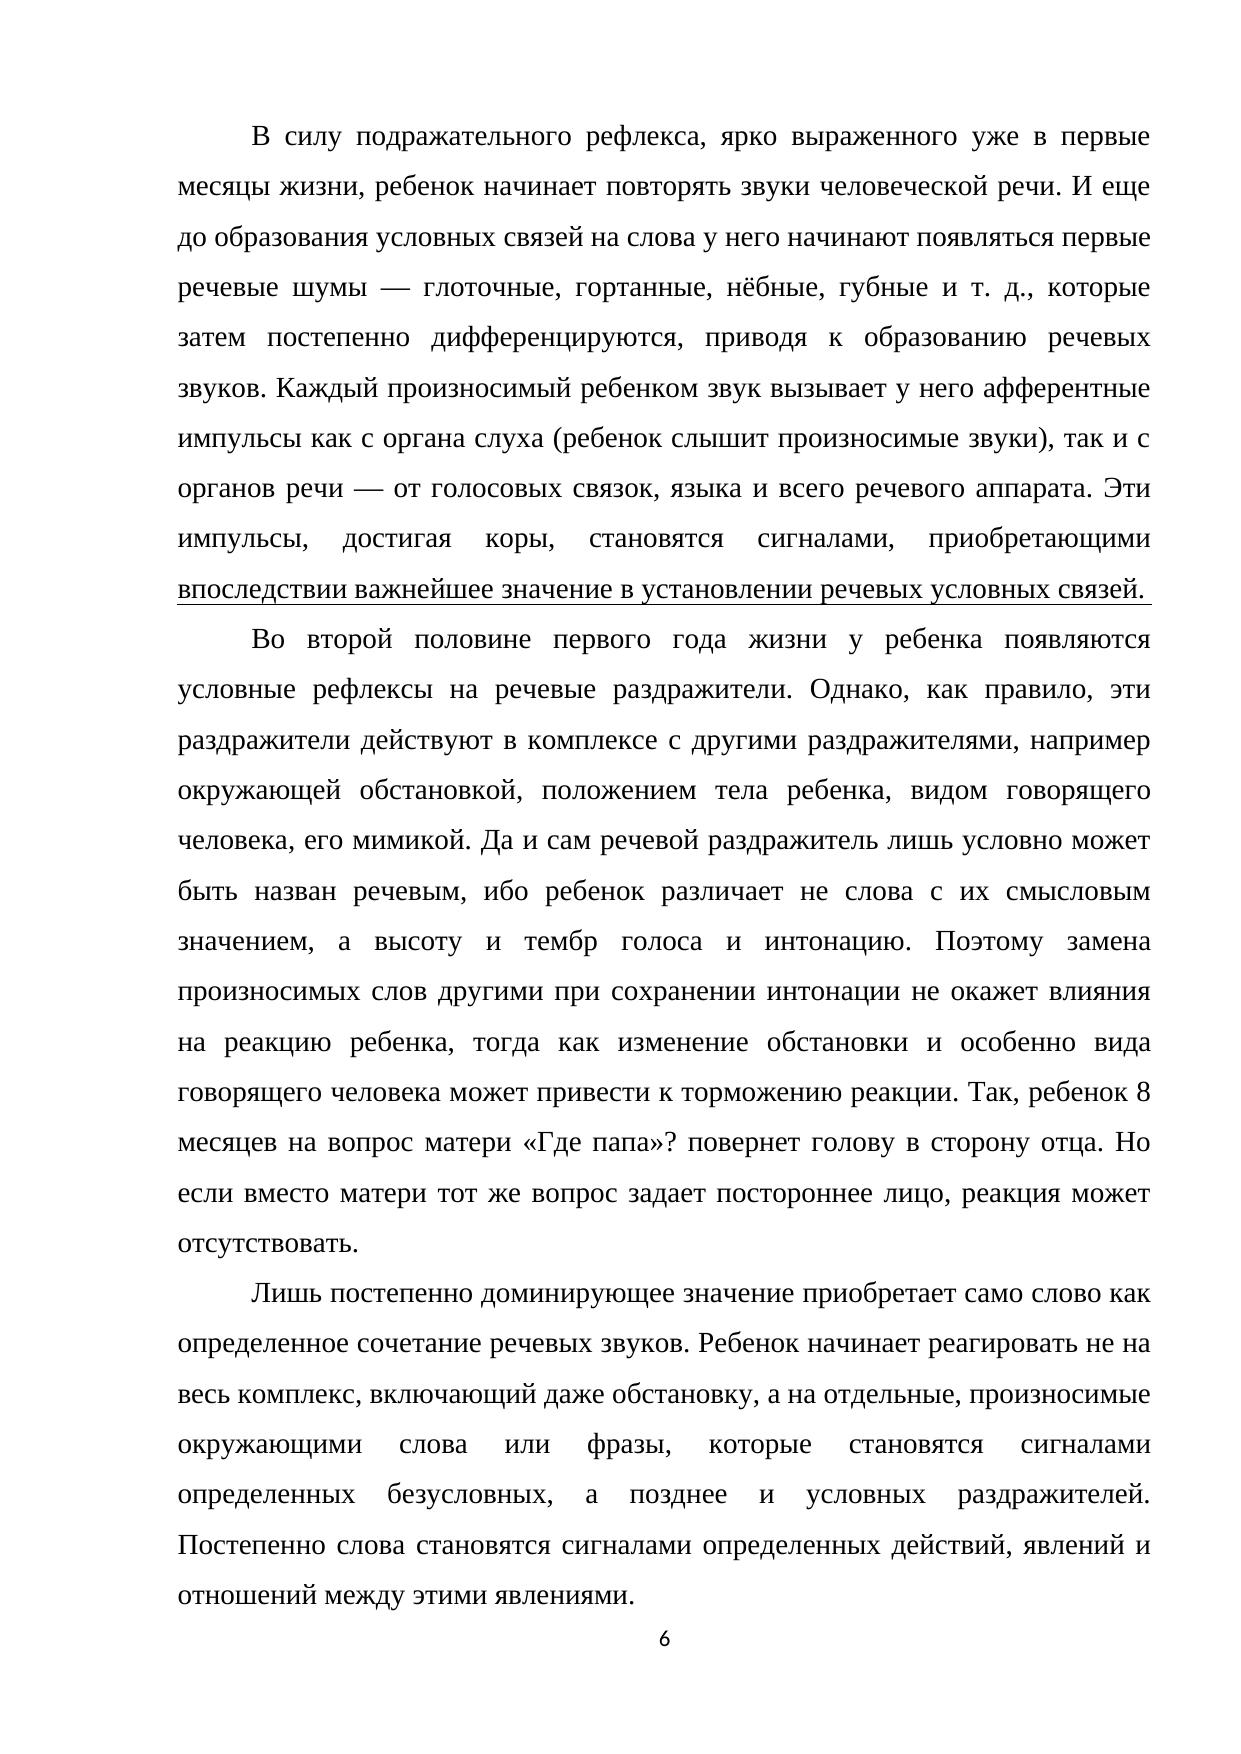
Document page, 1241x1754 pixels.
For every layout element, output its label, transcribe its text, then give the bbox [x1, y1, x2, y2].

text В силу подражательного рефлекса, ярко выраженного уже в первые месяцы жизни, ребенок начинает повторять звуки человеческой речи. И еще до образования условных связей на слова у него начинают появляться первые речевые шумы — глоточные, гортанные, нёбные, губные и т. д., которые затем постепенно дифференцируются, приводя к образованию речевых звуков. Каждый произносимый ребенком звук вызывает у него афферентные импульсы как с органа слуха (ребенок слышит произносимые звуки), так и с органов речи — от голосовых связок, языка и всего речевого аппарата. Эти импульсы, достигая коры, становятся сигналами, приобретающими впоследствии важнейшее значение в установлении речевых условных связей. [177, 118, 1152, 604]
text Лишь постепенно доминирующее значение приобретает само слово как определенное сочетание речевых звуков. Ребенок начинает реагировать не на весь комплекс, включающий даже обстановку, а на отдельные, произносимые окружающими слова или фразы, которые становятся сигналами определенных безусловных, а позднее и условных раздражителей. Постепенно слова становятся сигналами определенных действий, явлений и отношений между этими явлениями. [177, 1275, 1152, 1611]
text Во второй половине первого года жизни у ребенка появляются условные рефлексы на речевые раздражители. Однако, как правило, эти раздражители действуют в комплексе с другими раздражителями, например окружающей обстановкой, положением тела ребенка, видом говорящего человека, его мимикой. Да и сам речевой раздражитель лишь условно может быть назван речевым, ибо ребенок различает не слова с их смысловым значением, а высоту и тембр голоса и интонацию. Поэтому замена произносимых слов другими при сохранении интонации не окажет влияния на реакцию ребенка, тогда как изменение обстановки и особенно вида говорящего человека может привести к торможению реакции. Так, ребенок 8 месяцев на вопрос матери «Где папа»? повернет голову в сторону отца. Но если вместо матери тот же вопрос задает постороннее лицо, реакция может отсутствовать. [177, 621, 1152, 1258]
